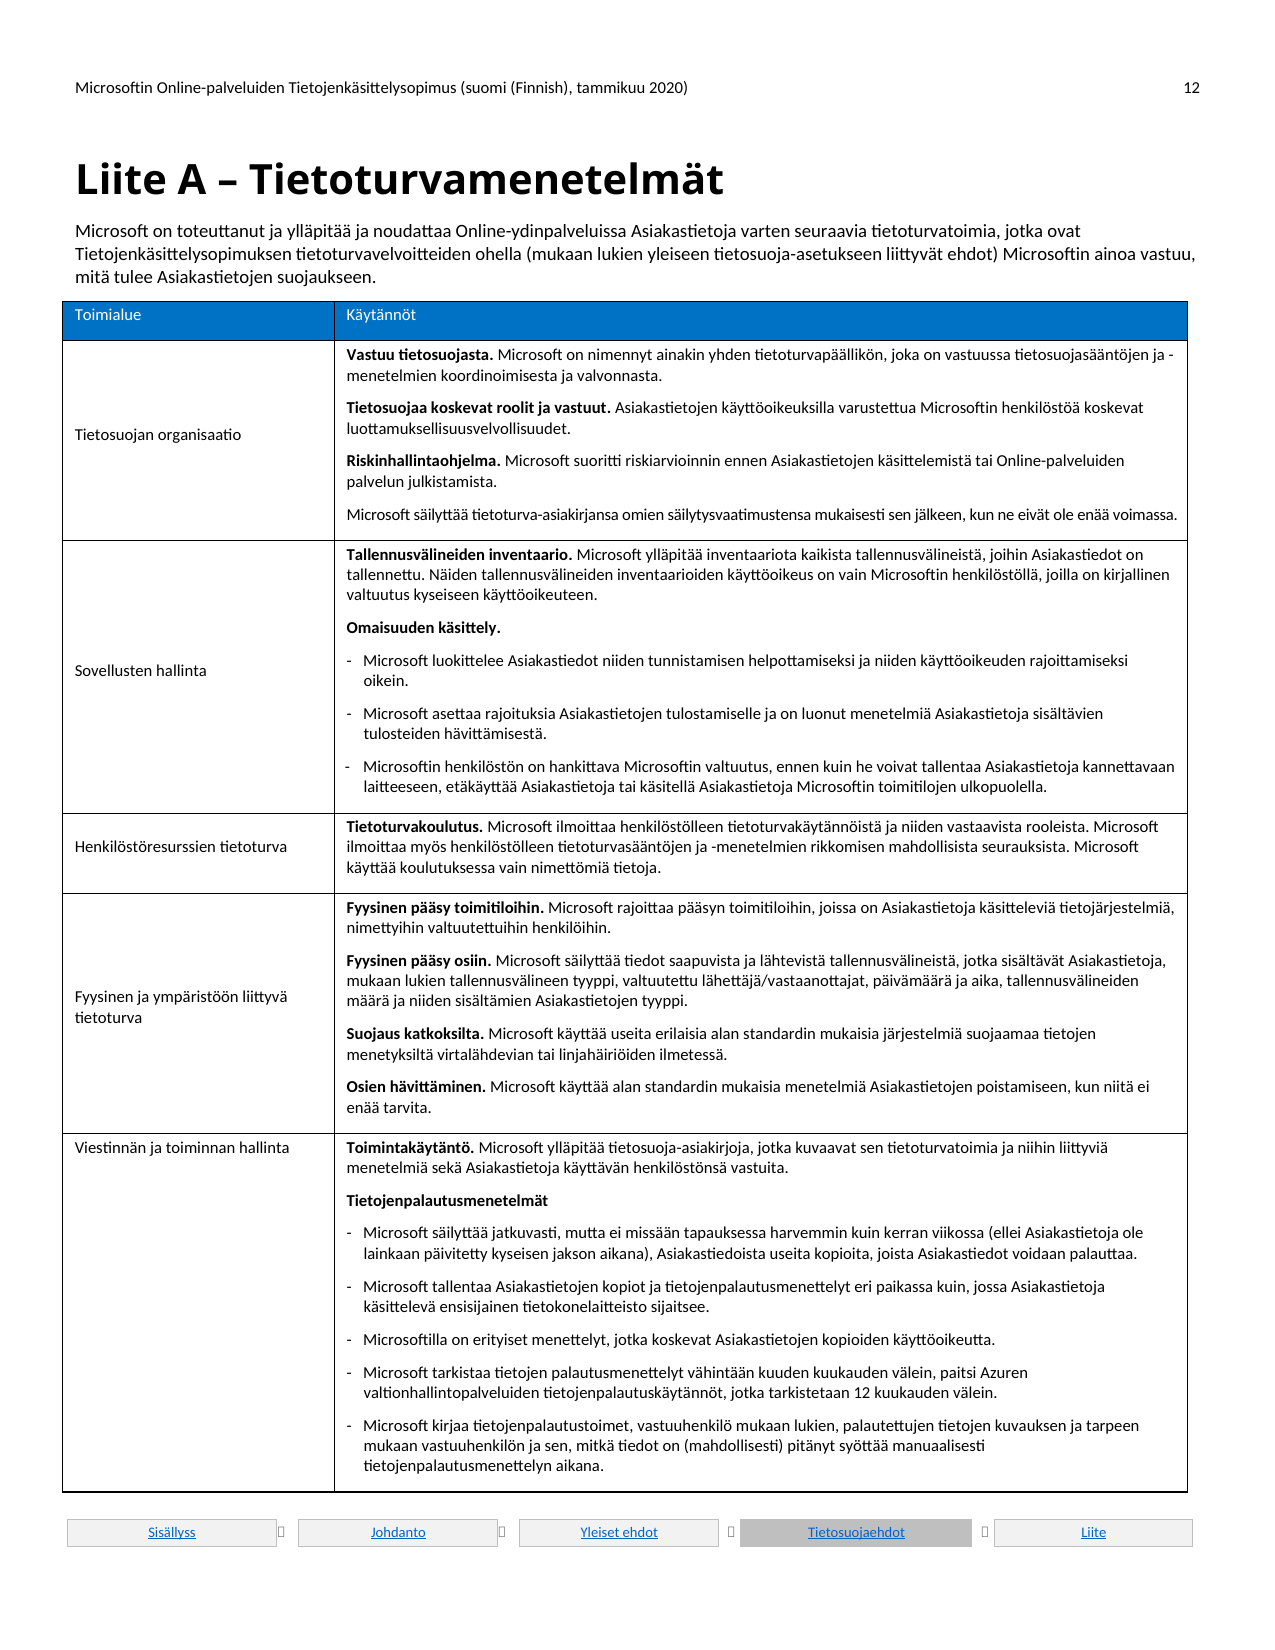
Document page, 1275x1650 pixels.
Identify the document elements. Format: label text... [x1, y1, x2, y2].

table_header Toimialue [63, 302, 334, 340]
table_cell Tallennusvälineiden inventaario. Microsoft ylläpitää inventaariota kaikista tallennusvälineistä, joihin Asiakastiedot on tallennettu. Näiden tallennusvälineiden inventaarioiden käyttöoikeus on vain Microsoftin henkilöstöllä, joilla on kirjallinen valtuutus kyseiseen käyttöoikeuteen. Omaisuuden käsittely. - Microsoft luokittelee Asiakastiedot niiden tunnistamisen helpottamiseksi ja niiden käyttöoikeuden rajoittamiseksi oikein. - Microsoft asettaa rajoituksia Asiakastietojen tulostamiselle ja on luonut menetelmiä Asiakastietoja sisältävien tulosteiden hävittämisestä. Microsoftin henkilöstön on hankittava Microsoftin valtuutus, ennen kuin he voivat tallentaa Asiakastietoja kannettavaan laitteeseen, etäkäyttää Asiakastietoja tai käsitellä Asiakastietoja Microsoftin toimitilojen ulkopuolella. [335, 541, 1187, 812]
table_cell Fyysinen pääsy toimitiloihin. Microsoft rajoittaa pääsyn toimitiloihin, joissa on Asiakastietoja käsitteleviä tietojärjestelmiä, nimettyihin valtuutettuihin henkilöihin. Fyysinen pääsy osiin. Microsoft säilyttää tiedot saapuvista ja lähtevistä tallennusvälineistä, jotka sisältävät Asiakastietoja, mukaan lukien tallennusvälineen tyyppi, valtuutettu lähettäjä/vastaanottajat, päivämäärä ja aika, tallennusvälineiden määrä ja niiden sisältämien Asiakastietojen tyyppi. Suojaus katkoksilta. Microsoft käyttää useita erilaisia alan standardin mukaisia järjestelmiä suojaamaa tietojen menetyksiltä virtalähdevian tai linjahäiriöiden ilmetessä. Osien hävittäminen. Microsoft käyttää alan standardin mukaisia menetelmiä Asiakastietojen poistamiseen, kun niitä ei enää tarvita. [335, 894, 1187, 1133]
table_cell Tietoturvakoulutus. Microsoft ilmoittaa henkilöstölleen tietoturvakäytännöistä ja niiden vastaavista rooleista. Microsoft ilmoittaa myös henkilöstölleen tietoturvasääntöjen ja -menetelmien rikkomisen mahdollisista seurauksista. Microsoft käyttää koulutuksessa vain nimettömiä tietoja. [335, 814, 1187, 893]
table_cell Fyysinen ja ympäristöön liittyvä tietoturva [63, 894, 334, 1133]
table_header Käytännöt [335, 302, 1187, 340]
table_cell Viestinnän ja toiminnan hallinta [63, 1134, 334, 1491]
table_cell Tietosuojan organisaatio [63, 341, 334, 540]
subtitle Liite A – Tietoturvamenetelmät [75, 150, 1200, 207]
list Microsoft on toteuttanut ja ylläpitää ja noudattaa Online-ydinpalveluissa Asiakastietoja varten seuraavia tietoturvatoimia, jotka ovat Tietojenkäsittelysopimuksen tietoturvavelvoitteiden ohella (mukaan lukien yleiseen tietosuoja-asetukseen liittyvät ehdot) Microsoftin ainoa vastuu, mitä tulee Asiakastietojen suojaukseen. [75, 219, 1200, 288]
table_cell Henkilöstöresurssien tietoturva [63, 814, 334, 893]
table_cell Sovellusten hallinta [63, 541, 334, 812]
table_cell Vastuu tietosuojasta. Microsoft on nimennyt ainakin yhden tietoturvapäällikön, joka on vastuussa tietosuojasääntöjen ja -menetelmien koordinoimisesta ja valvonnasta. Tietosuojaa koskevat roolit ja vastuut. Asiakastietojen käyttöoikeuksilla varustettua Microsoftin henkilöstöä koskevat luottamuksellisuusvelvollisuudet. Riskinhallintaohjelma. Microsoft suoritti riskiarvioinnin ennen Asiakastietojen käsittelemistä tai Online-palveluiden palvelun julkistamista. Microsoft säilyttää tietoturva-asiakirjansa omien säilytysvaatimustensa mukaisesti sen jälkeen, kun ne eivät ole enää voimassa. [335, 341, 1187, 540]
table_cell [335, 1134, 1187, 1491]
